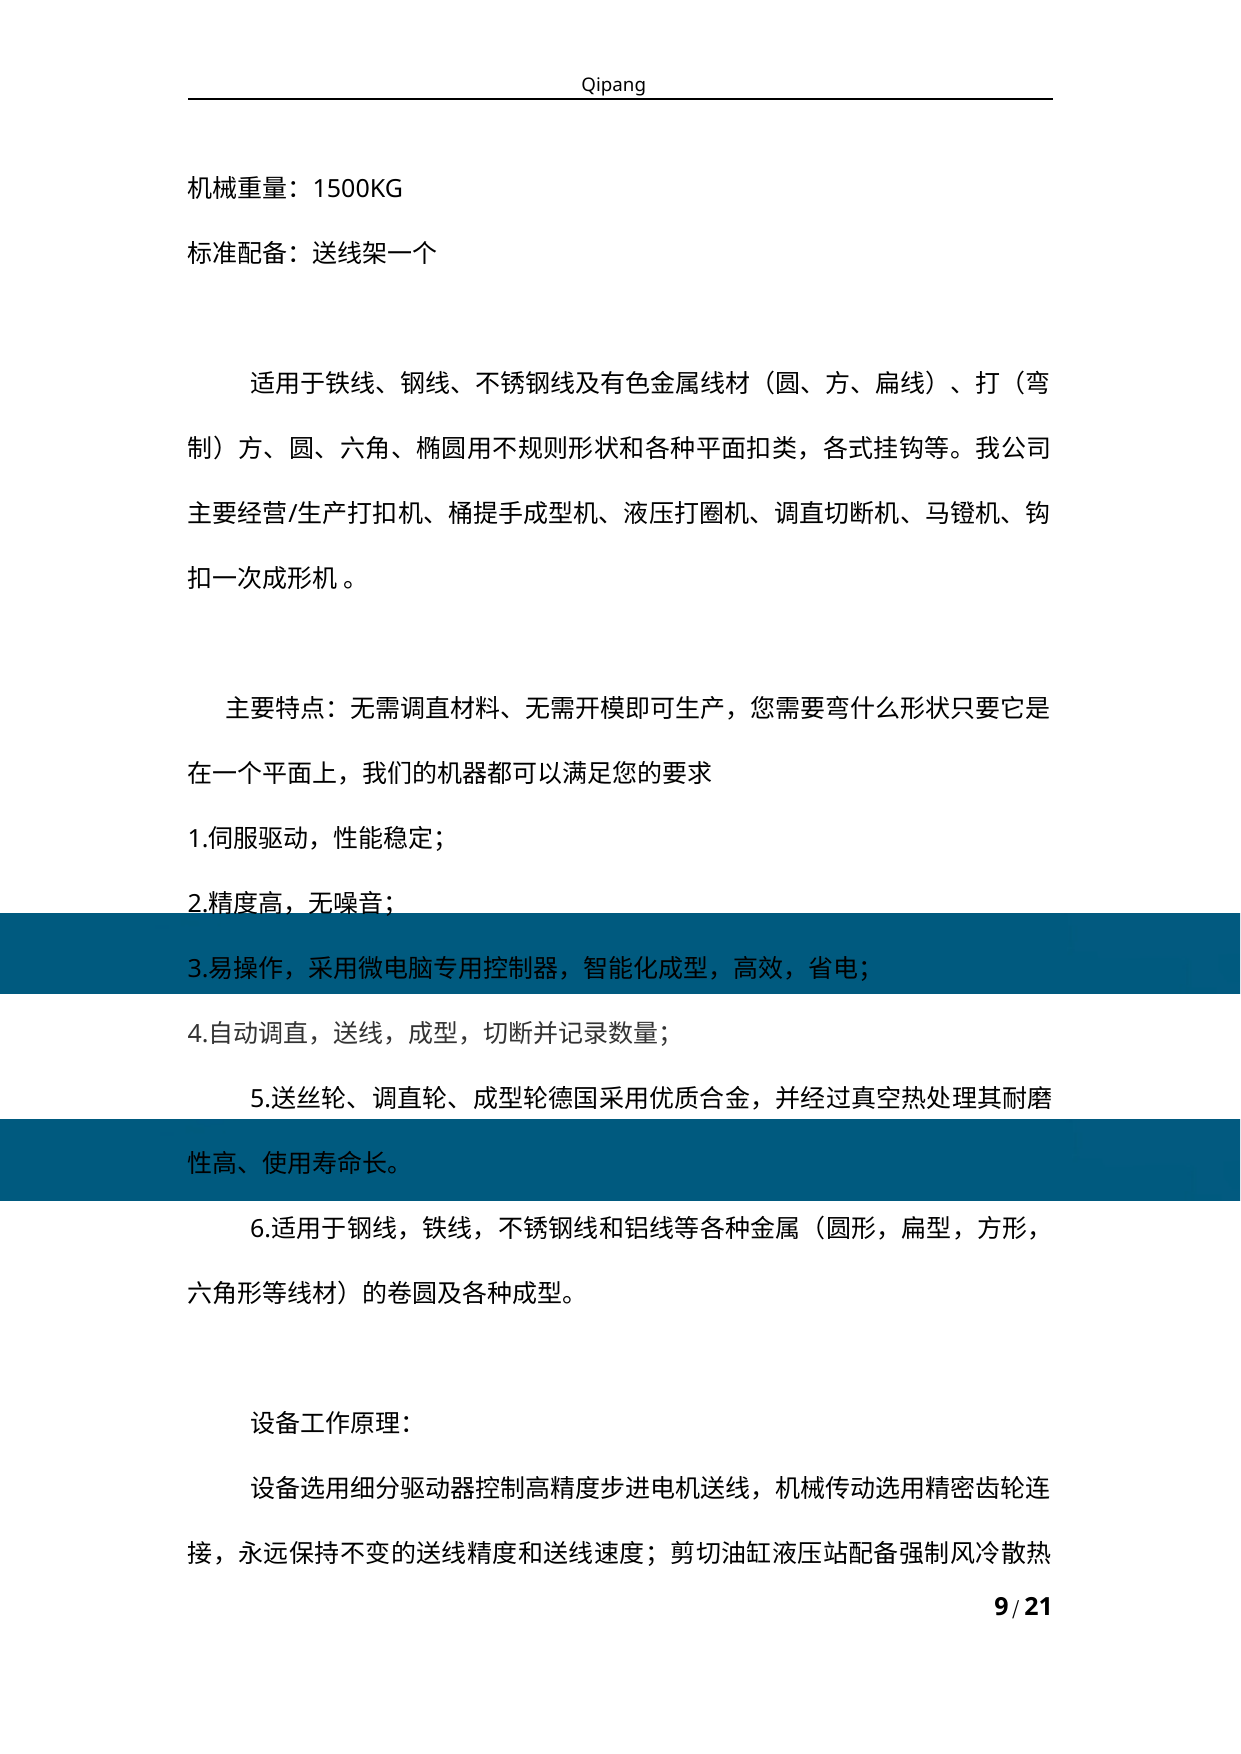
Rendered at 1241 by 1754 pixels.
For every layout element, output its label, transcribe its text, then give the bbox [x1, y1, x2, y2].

text 5.送丝轮、调直轮、成型轮德国采用优质合金，并经过真空热处理其耐磨性高、使用寿命长。 [187, 1064, 1053, 1194]
text 标准配备：送线架一个 [187, 219, 1053, 284]
text 适用于铁线、钢线、不锈钢线及有色金属线材（圆、方、扁线）、打（弯制）方、圆、六角、椭圆用不规则形状和各种平面扣类，各式挂钩等。我公司主要经营/生产打扣机、桶提手成型机、液压打圈机、调直切断机、马镫机、钩扣一次成形机 。 [187, 349, 1053, 609]
text 主要特点：无需调直材料、无需开模即可生产，您需要弯什么形状只要它是在一个平面上，我们的机器都可以满足您的要求 [187, 674, 1053, 804]
text 设备工作原理： [187, 1389, 1053, 1454]
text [187, 1454, 1053, 1584]
text 1.伺服驱动，性能稳定； [187, 804, 1053, 869]
text 6.适用于钢线，铁线，不锈钢线和铝线等各种金属（圆形，扁型，方形，六角形等线材）的卷圆及各种成型。 [187, 1194, 1053, 1324]
text 机械重量：1500KG [187, 154, 1053, 219]
text 4.自动调直，送线，成型，切断并记录数量； [187, 999, 1053, 1064]
text 3.易操作，采用微电脑专用控制器，智能化成型，高效，省电； [187, 934, 1053, 999]
text 2.精度高，无噪音； [187, 869, 1053, 934]
